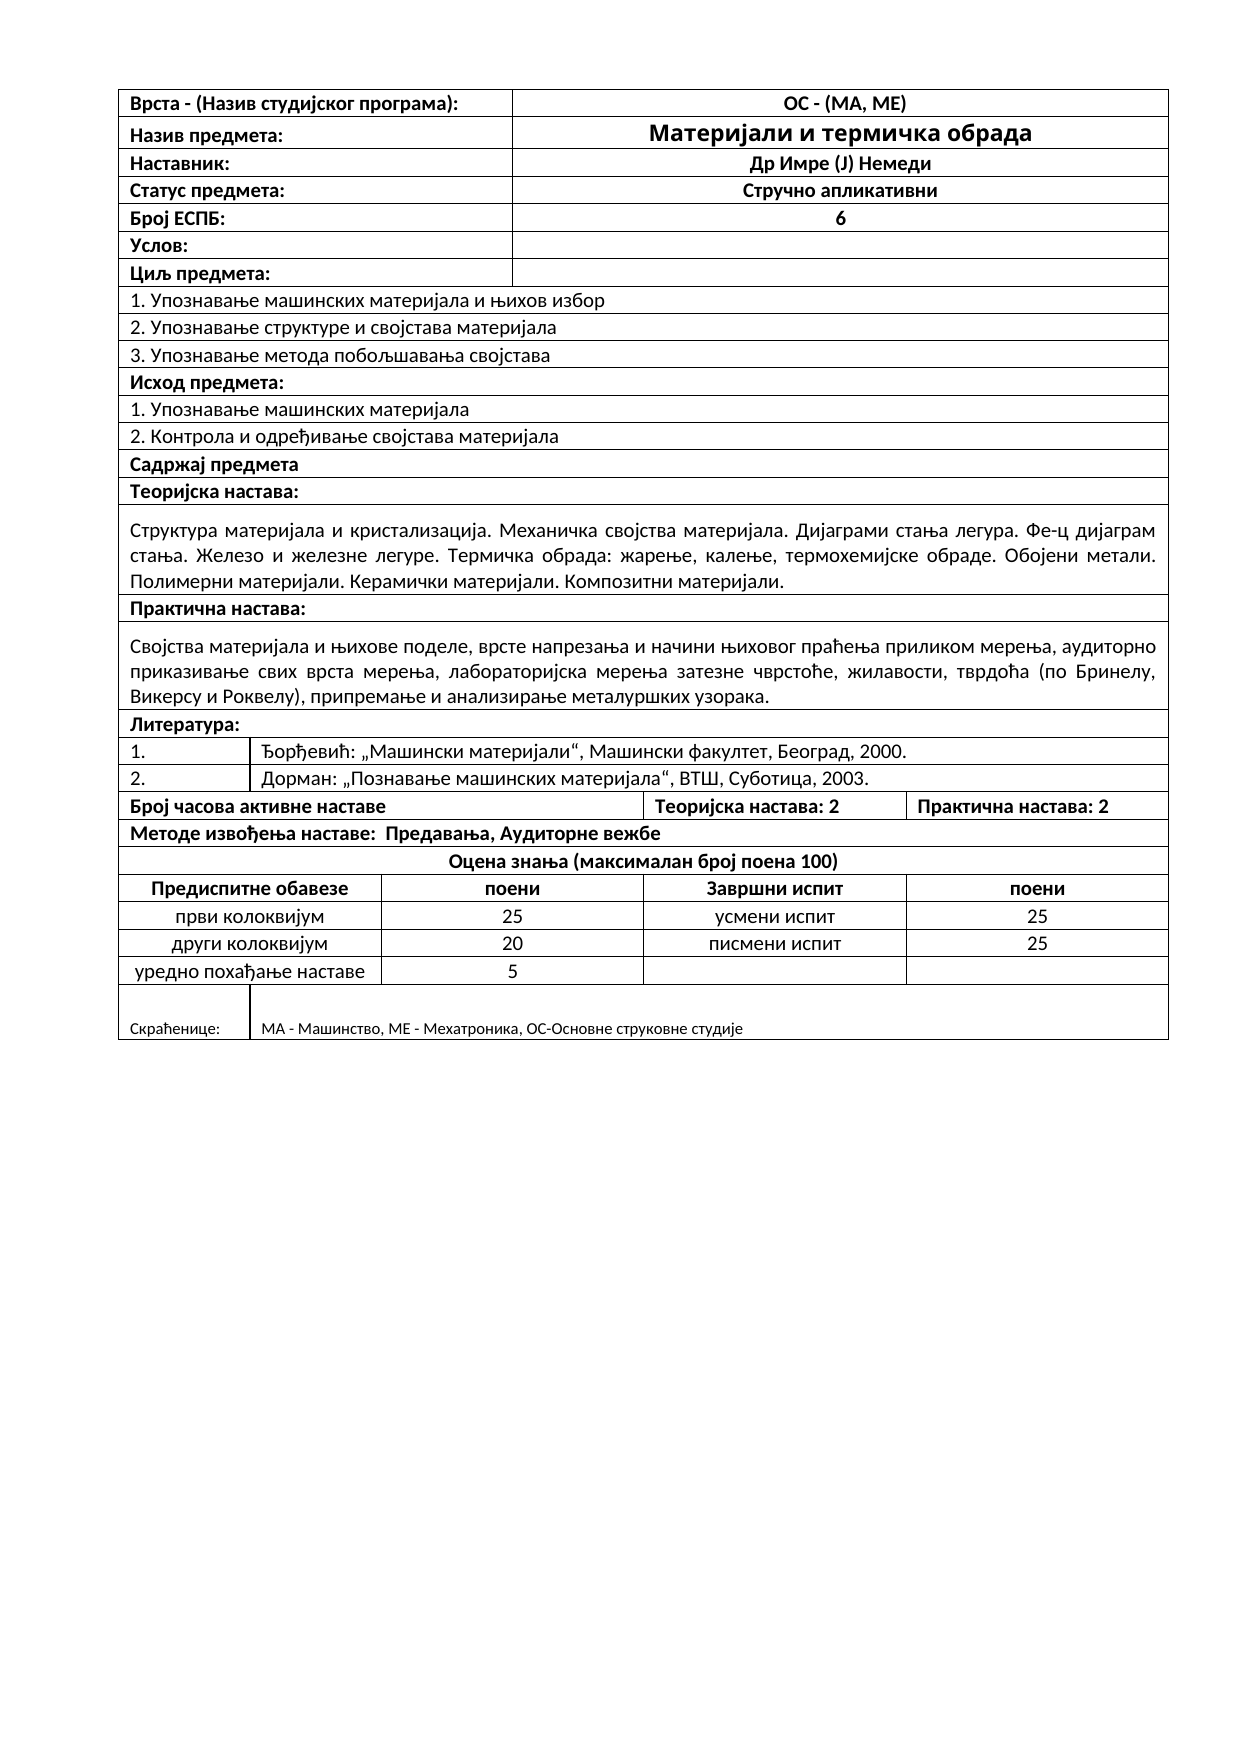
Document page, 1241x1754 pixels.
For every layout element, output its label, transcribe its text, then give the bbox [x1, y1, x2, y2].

table_cell уредно похађање наставе [119, 957, 381, 983]
table_cell Исход предмета: [119, 368, 1168, 395]
table_cell Дорман: „Познавање машинских материјала“, ВТШ, Суботица, 2003. [251, 765, 1168, 791]
table_cell [644, 957, 906, 983]
table_cell [513, 259, 1168, 286]
table_cell 2. [119, 765, 249, 791]
table_cell Теоријска настава: 2 [644, 792, 906, 818]
table_cell писмени испит [644, 930, 906, 956]
table_cell [513, 232, 1168, 258]
table_cell поени [382, 875, 643, 901]
table_cell Број ЕСПБ: [119, 204, 512, 231]
table_cell МА - Машинство, МЕ - Мехатроника, ОС-Основне струковне студије [251, 985, 1168, 1038]
table_cell Назив предмета: [119, 117, 512, 148]
table_cell 6 [513, 204, 1168, 231]
table_cell Теоријска настава: [119, 478, 1168, 504]
table_header Врста - (Назив студијског програма): [119, 90, 512, 116]
table_cell 5 [382, 957, 643, 983]
table_cell 25 [382, 902, 643, 928]
table_header ОС - (МА, МЕ) [513, 90, 1168, 116]
table_cell Скраћенице: [119, 985, 249, 1038]
table_cell Статус предмета: [119, 177, 512, 203]
table_cell 1. Упознавање машинских материјала [119, 396, 1168, 422]
table_cell Методе извођења наставе: Предавања, Аудиторне вежбе [119, 820, 1168, 846]
table_cell Практична настава: 2 [907, 792, 1168, 818]
table_cell 25 [907, 930, 1168, 956]
table_cell Материјали и термичка обрада [513, 117, 1168, 148]
table_cell Практична настава: [119, 595, 1168, 621]
table_cell 2. Контрола и одређивање својстава материјала [119, 423, 1168, 449]
table_cell 1. [119, 738, 249, 764]
table_cell други колоквијум [119, 930, 381, 956]
table_cell Структура материјала и кристализација. Механичка својства материјала. Дијаграми стања легура. Фе-ц дијаграм стања. Железо и железне легуре. Термичка обрада: жарење, калење, термохемијске обраде. Обојени метали. Полимерни материјали. Керамички материјали. Композитни материјали. [119, 505, 1168, 593]
table_cell Ђорђевић: „Машински материјали“, Машински факултет, Београд, 2000. [251, 738, 1168, 764]
table_cell 3. Упознавање метода побољшавања својстава [119, 341, 1168, 367]
table_cell 25 [907, 902, 1168, 928]
table_cell 1. Упознавање машинских материјала и њихов избор [119, 287, 1168, 313]
table_cell 20 [382, 930, 643, 956]
table_cell Услов: [119, 232, 512, 258]
table_cell усмени испит [644, 902, 906, 928]
table_cell Оцена знања (максималан број поена 100) [119, 847, 1168, 873]
table_cell Наставник: [119, 149, 512, 176]
table_cell Циљ предмета: [119, 259, 512, 286]
table_cell први колоквијум [119, 902, 381, 928]
table_cell поени [907, 875, 1168, 901]
table_cell Предиспитне обавезе [119, 875, 381, 901]
table_cell Садржај предмета [119, 450, 1168, 477]
table_cell Број часова активне наставе [119, 792, 643, 818]
table_cell 2. Упознавање структуре и својстава материјала [119, 314, 1168, 340]
table_cell Стручно апликативни [513, 177, 1168, 203]
table_cell Својства материјала и њихове поделе, врсте напрезања и начини њиховог праћења приликом мерења, аудиторно приказивање свих врста мерења, лабораторијска мерења затезне чврстоће, жилавости, тврдоћа (по Бринелу, Викерсу и Роквелу), припремање и анализирање металуршких узорака. [119, 622, 1168, 709]
table_cell Литература: [119, 710, 1168, 737]
table_cell Др Имре (Ј) Немеди [513, 149, 1168, 176]
table_cell [907, 957, 1168, 983]
table_cell Завршни испит [644, 875, 906, 901]
